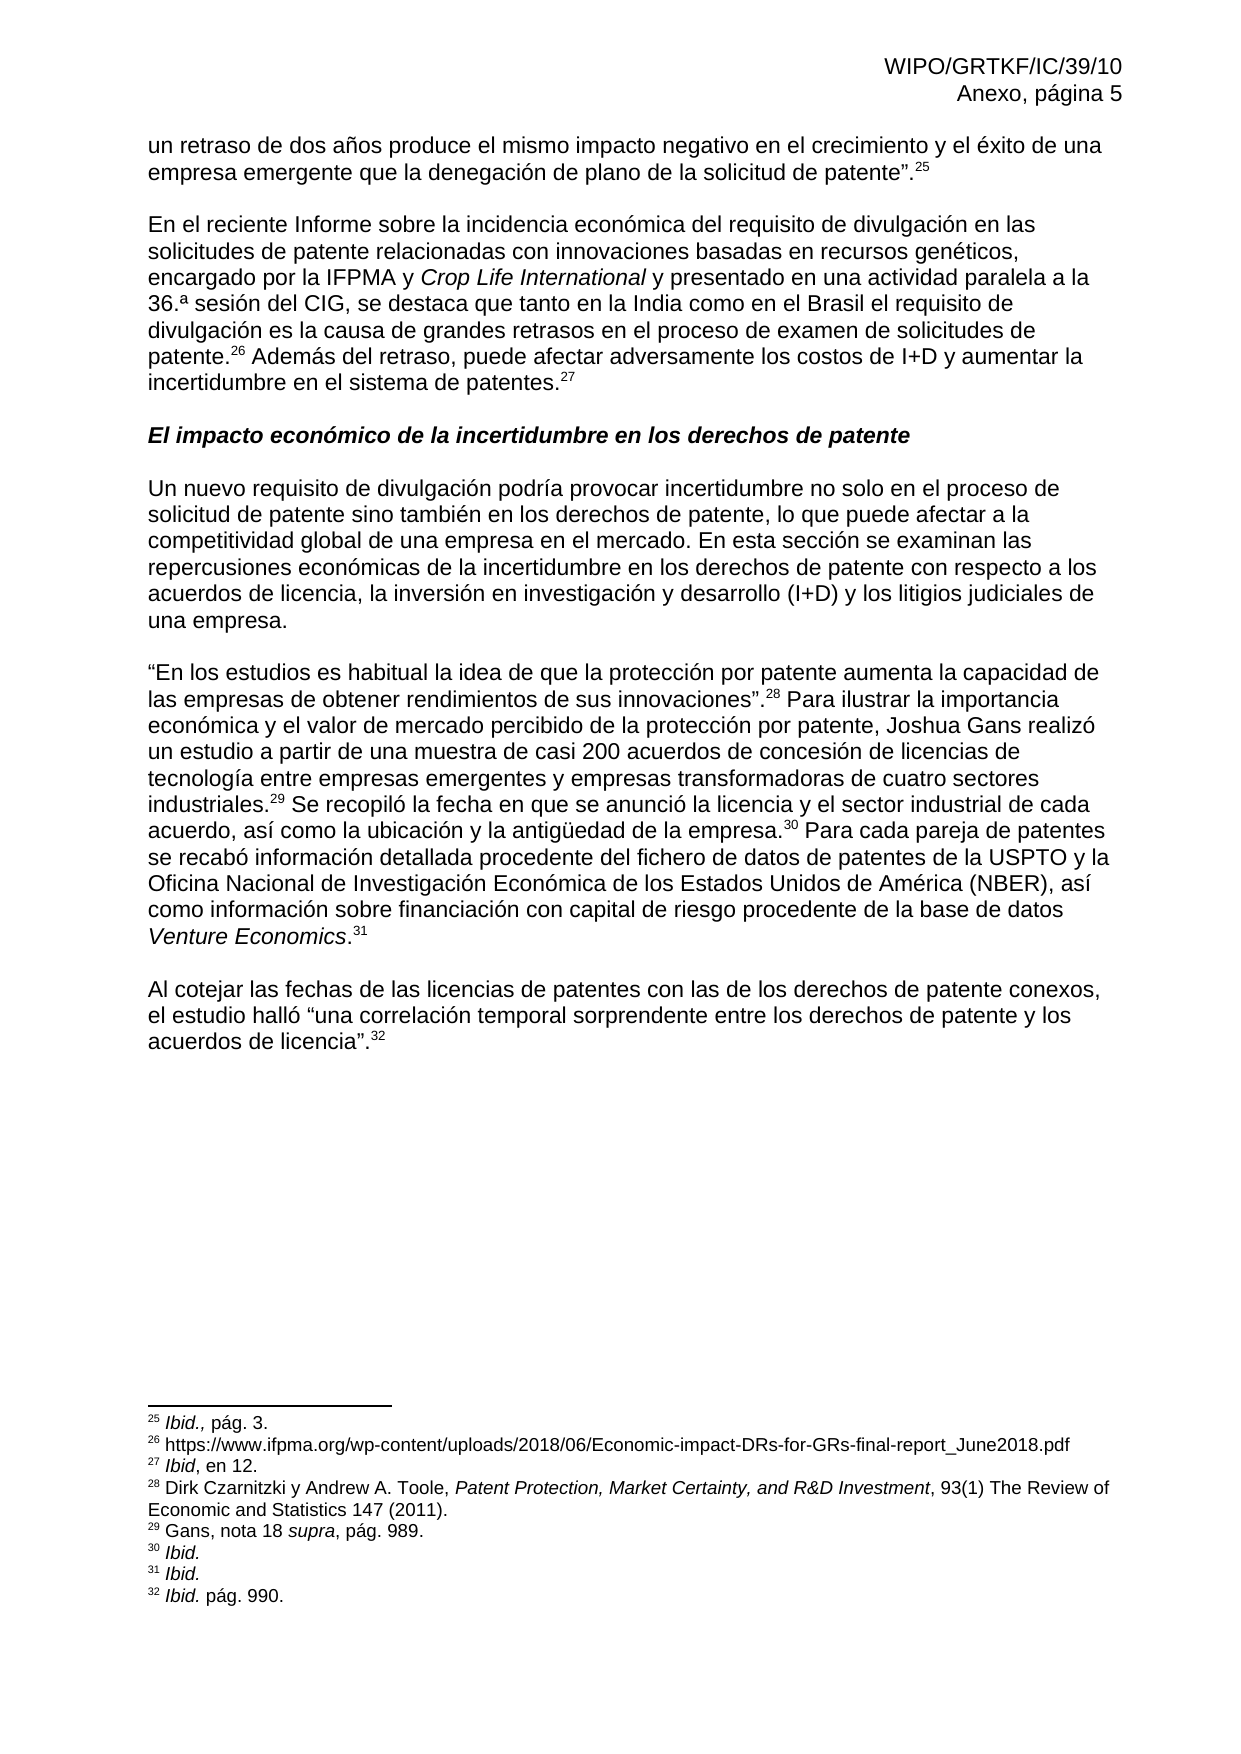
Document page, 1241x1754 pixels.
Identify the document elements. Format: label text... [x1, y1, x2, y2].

text Un nuevo requisito de divulgación podría provocar incertidumbre no solo en el proceso de solicitud de patente sino también en los derechos de patente, lo que puede afectar a la competitividad global de una empresa en el mercado. En esta sección se examinan las repercusiones económicas de la incertidumbre en los derechos de patente con respecto a los acuerdos de licencia, la inversión en investigación y desarrollo (I+D) y los litigios judiciales de una empresa. [148, 475, 1122, 633]
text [148, 132, 1122, 185]
text El impacto económico de la incertidumbre en los derechos de patente [148, 422, 1122, 448]
text “En los estudios es habitual la idea de que la protección por patente aumenta la capacidad de las empresas de obtener rendimientos de sus innovaciones”. Para ilustrar la importancia económica y el valor de mercado percibido de la protección por patente, Joshua Gans realizó un estudio a partir de una muestra de casi 200 acuerdos de concesión de licencias de tecnología entre empresas emergentes y empresas transformadoras de cuatro sectores industriales. Se recopiló la fecha en que se anunció la licencia y el sector industrial de cada acuerdo, así como la ubicación y la antigüedad de la empresa. Para cada pareja de patentes se recabó información detallada procedente del fichero de datos de patentes de la USPTO y la Oficina Nacional de Investigación Económica de los Estados Unidos de América (NBER), así como información sobre financiación con capital de riesgo procedente de la base de datos Venture Economics. [148, 659, 1122, 949]
text Al cotejar las fechas de las licencias de patentes con las de los derechos de patente conexos, el estudio halló “una correlación temporal sorprendente entre los derechos de patente y los acuerdos de licencia”. [148, 976, 1122, 1054]
text En el reciente Informe sobre la incidencia económica del requisito de divulgación en las solicitudes de patente relacionadas con innovaciones basadas en recursos genéticos, encargado por la IFPMA y Crop Life International y presentado en una actividad paralela a la 36.ª sesión del CIG, se destaca que tanto en la India como en el Brasil el requisito de divulgación es la causa de grandes retrasos en el proceso de examen de solicitudes de patente. Además del retraso, puede afectar adversamente los costos de I+D y aumentar la incertidumbre en el sistema de patentes. [148, 211, 1122, 396]
